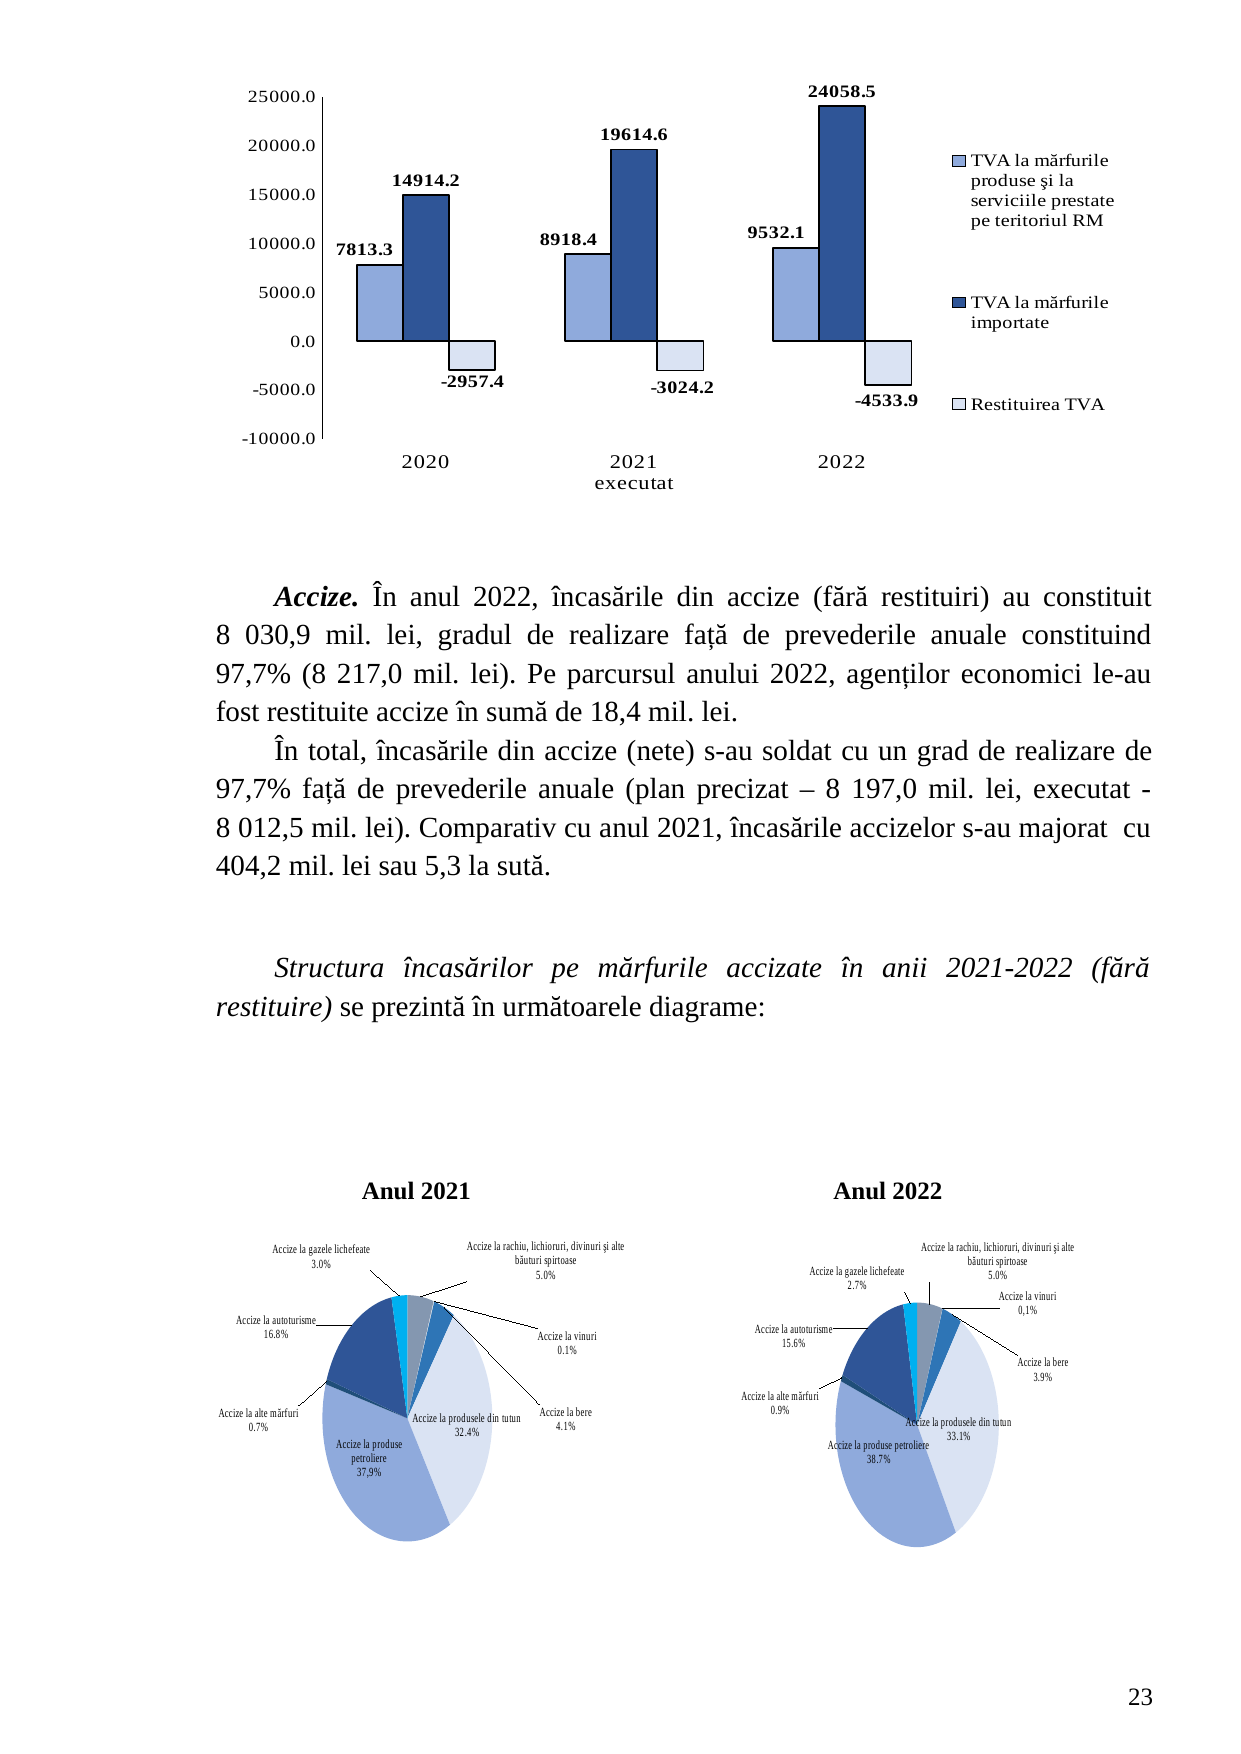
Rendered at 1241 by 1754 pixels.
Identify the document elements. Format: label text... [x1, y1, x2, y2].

text În total, încasările din accize (nete) s-au soldat cu un grad de realizare de 97,7% față de prevederile anuale (plan precizat – 8 197,0 mil. lei, executat - 8 012,5 mil. lei). Comparativ cu anul 2021, încasările accizelor s-au majorat cu 404,2 mil. lei sau 5,3 la sută. [216, 733, 1153, 882]
text Structura încasărilor pe mărfurile accizate în anii 2021-2022 (fără restituire) se prezintă în următoarele diagrame: [216, 951, 1153, 1023]
text Accize. În anul 2022, încasările din accize (fără restituiri) au constituit 8 030,9 mil. lei, gradul de realizare față de prevederile anuale constituind 97,7% (8 217,0 mil. lei). Pe parcursul anului 2022, agenților economici le-au fost restituite accize în sumă de 18,4 mil. lei. [216, 579, 1153, 728]
text Anul 2021 Anul 2022 [216, 1176, 1153, 1205]
